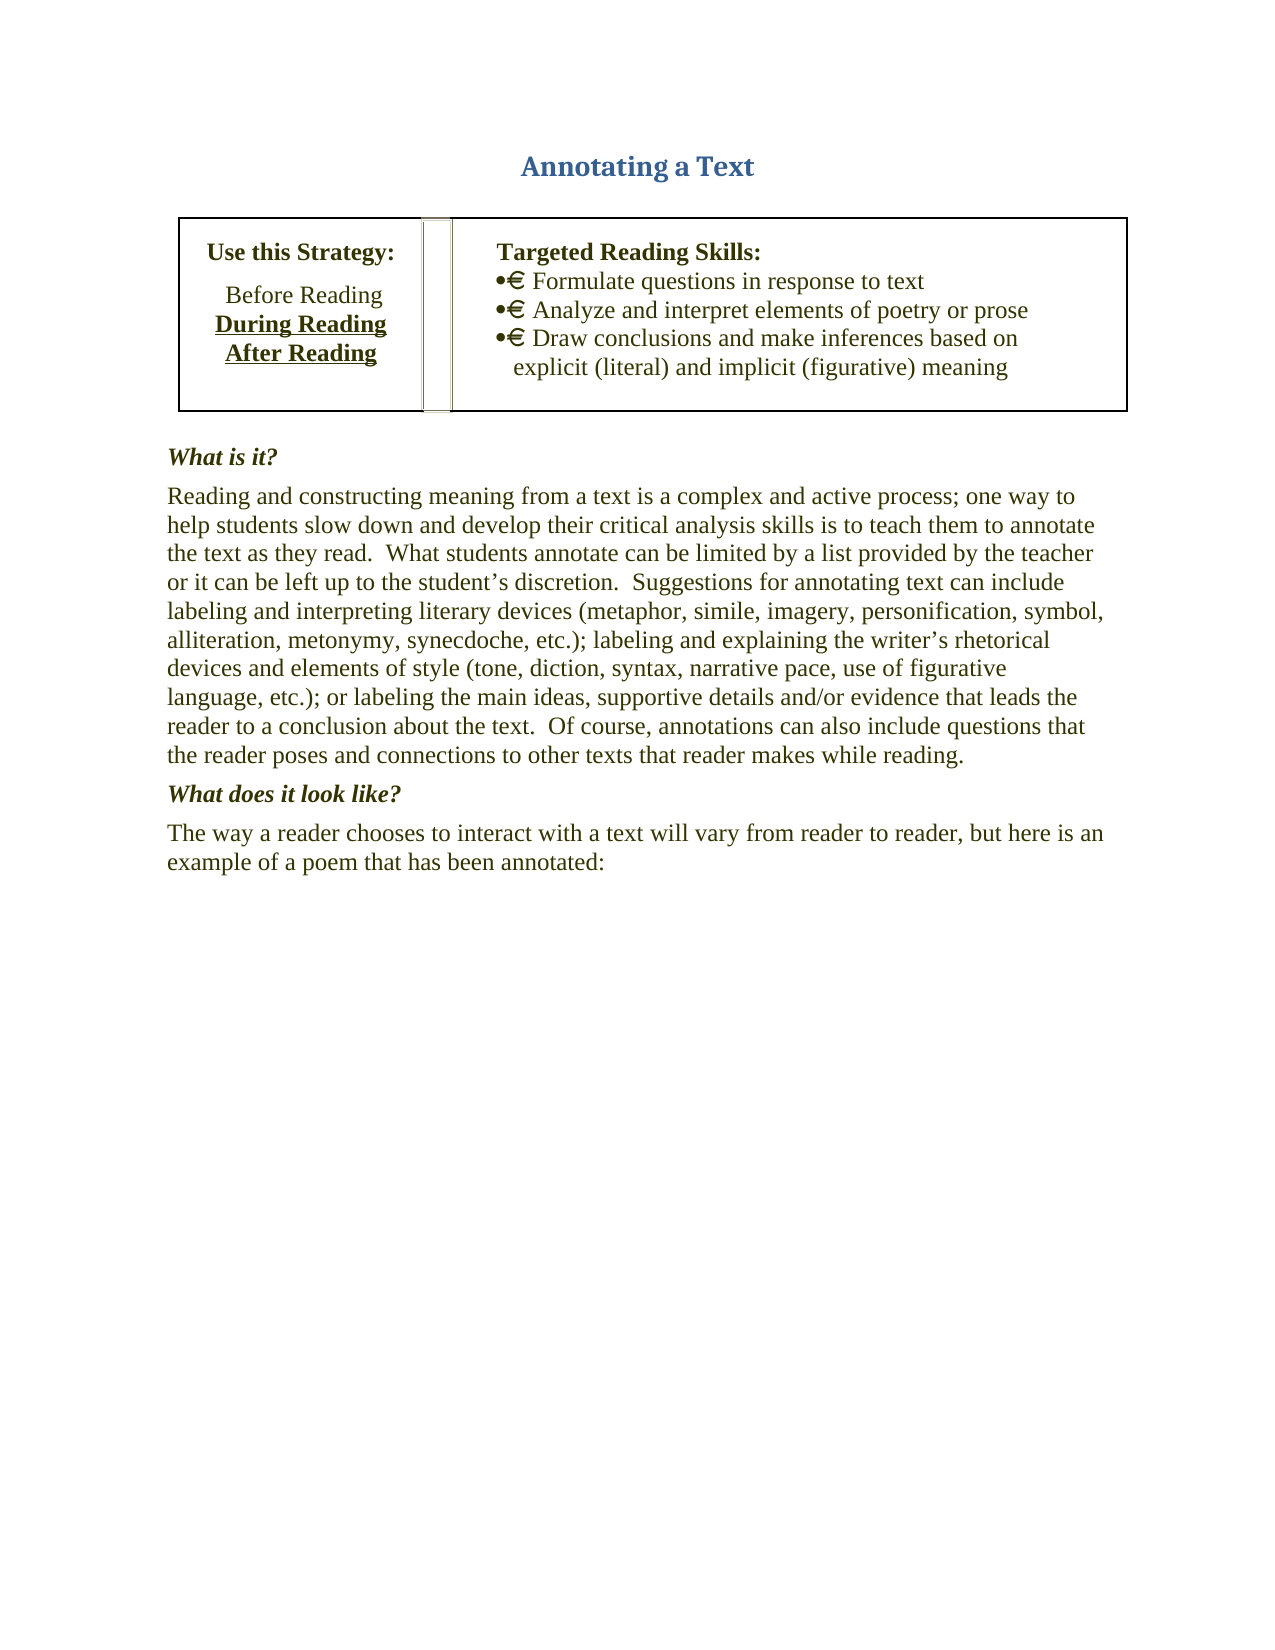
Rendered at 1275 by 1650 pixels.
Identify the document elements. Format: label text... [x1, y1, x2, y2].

text Reading and constructing meaning from a text is a complex and active process; one way to help students slow down and develop their critical analysis skills is to teach them to annotate the text as they read. What students annotate can be limited by a list provided by the teacher or it can be left up to the student’s discretion. Suggestions for annotating text can include labeling and interpreting literary devices (metaphor, simile, imagery, personification, symbol, alliteration, metonymy, synecdoche, etc.); labeling and explaining the writer’s rhetorical devices and elements of style (tone, diction, syntax, narrative pace, use of figurative language, etc.); or labeling the main ideas, supportive details and/or evidence that leads the reader to a conclusion about the text. Of course, annotations can also include questions that the reader poses and connections to other texts that reader makes while reading. [167, 481, 1108, 768]
subtitle Annotating a Text [150, 150, 1125, 183]
text What is it? [167, 442, 1108, 471]
table_header Targeted Reading Skills:  Formulate questions in response to text  Analyze and interpret elements of poetry or prose  Draw conclusions and make inferences based on explicit (literal) and implicit (figurative) meaning [453, 219, 1126, 410]
text The way a reader chooses to interact with a text will vary from reader to reader, but here is an example of a poem that has been annotated: [167, 818, 1108, 876]
table_header [423, 221, 451, 410]
text What does it look like? [167, 779, 1108, 808]
table_header Use this Strategy: Before Reading During Reading After Reading [180, 219, 421, 410]
